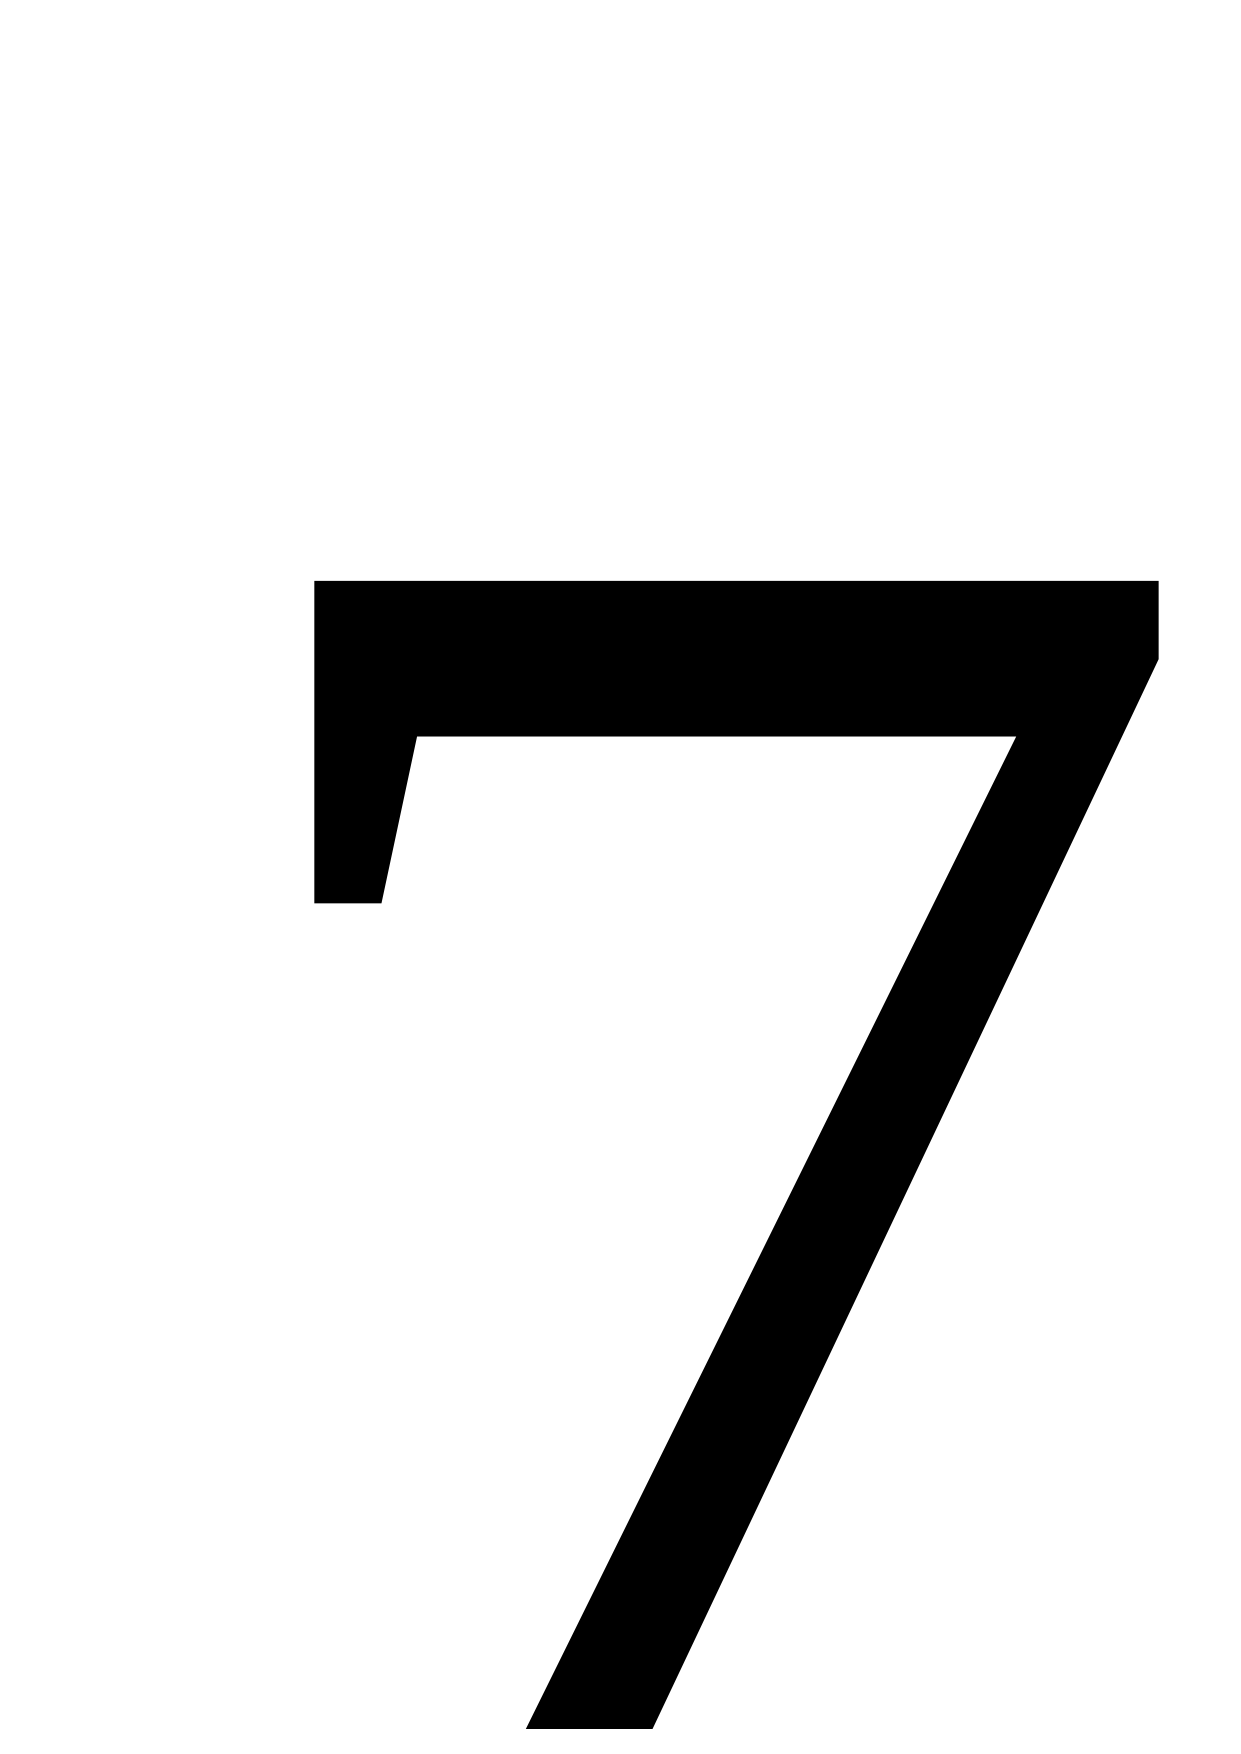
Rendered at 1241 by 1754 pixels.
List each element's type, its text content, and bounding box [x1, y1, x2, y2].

text 777 [177, 0, 1152, 1728]
